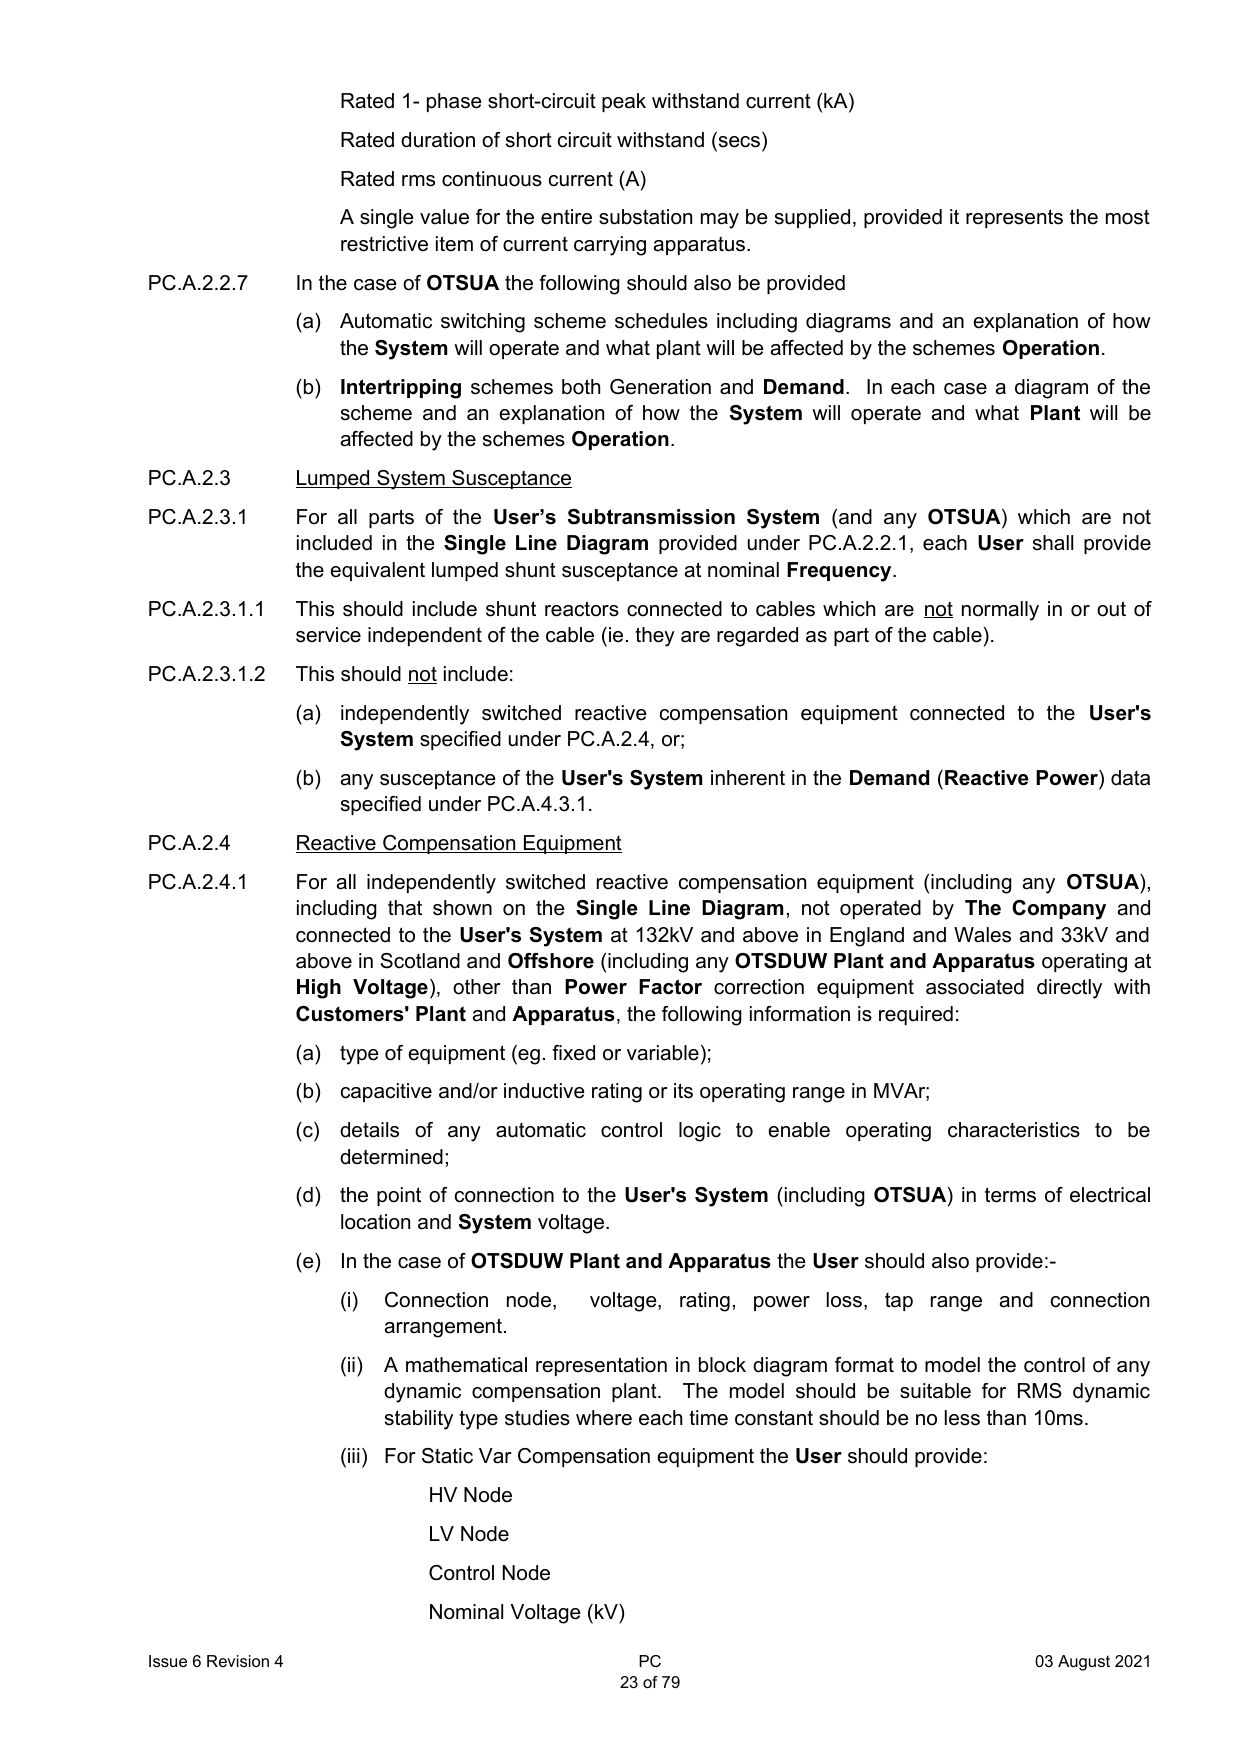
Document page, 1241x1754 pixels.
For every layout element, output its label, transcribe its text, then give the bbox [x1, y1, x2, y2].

text PC.A.2.3.1.1 This should include shunt reactors connected to cables which are not normally in or out of service independent of the cable (ie. they are regarded as part of the cable). [148, 596, 1152, 647]
text PC.A.2.2.7 In the case of OTSUA the following should also be provided [148, 270, 1152, 294]
text Rated rms continuous current (A) [295, 166, 1152, 190]
text HV Node [384, 1483, 1152, 1507]
text (b) Intertripping schemes both Generation and Demand. In each case a diagram of the scheme and an explanation of how the System will operate and what Plant will be affected by the schemes Operation. [295, 374, 1152, 451]
text Rated 1- phase short-circuit peak withstand current (kA) [295, 89, 1152, 113]
text LV Node [384, 1522, 1152, 1546]
text (a) independently switched reactive compensation equipment connected to the User's System specified under PC.A.2.4, or; [295, 701, 1152, 751]
text (a) type of equipment (eg. fixed or variable); [295, 1040, 1152, 1064]
text PC.A.2.4 Reactive Compensation Equipment [148, 831, 1152, 855]
text PC.A.2.3.1 For all parts of the User’s Subtransmission System (and any OTSUA) which are not included in the Single Line Diagram provided under PC.A.2.2.1, each User shall provide the equivalent lumped shunt susceptance at nominal Frequency. [148, 505, 1152, 582]
text Nominal Voltage (kV) [384, 1599, 1152, 1623]
text (b) capacitive and/or inductive rating or its operating range in MVAr; [295, 1079, 1152, 1103]
text PC.A.2.3 Lumped System Susceptance [148, 466, 1152, 490]
text Control Node [384, 1561, 1152, 1585]
text (i) Connection node, voltage, rating, power loss, tap range and connection arrangement. [340, 1287, 1152, 1338]
text A single value for the entire substation may be supplied, provided it represents the most restrictive item of current carrying apparatus. [295, 205, 1152, 256]
text PC.A.2.3.1.2 This should not include: [148, 662, 1152, 686]
text (iii) For Static Var Compensation equipment the User should provide: [340, 1444, 1152, 1468]
text (d) the point of connection to the User's System (including OTSUA) in terms of electrical location and System voltage. [295, 1183, 1152, 1234]
text (b) any susceptance of the User's System inherent in the Demand (Reactive Power) data specified under PC.A.4.3.1. [295, 766, 1152, 816]
text (a) Automatic switching scheme schedules including diagrams and an explanation of how the System will operate and what plant will be affected by the schemes Operation. [295, 309, 1152, 359]
text (e) In the case of OTSDUW Plant and Apparatus the User should also provide:- [295, 1248, 1152, 1272]
text (ii) A mathematical representation in block diagram format to model the control of any dynamic compensation plant. The model should be suitable for RMS dynamic stability type studies where each time constant should be no less than 10ms. [340, 1353, 1152, 1429]
text PC.A.2.4.1 For all independently switched reactive compensation equipment (including any OTSUA), including that shown on the Single Line Diagram, not operated by The Company and connected to the User's System at 132kV and above in England and Wales and 33kV and above in Scotland and Offshore (including any OTSDUW Plant and Apparatus operating at High Voltage), other than Power Factor correction equipment associated directly with Customers' Plant and Apparatus, the following information is required: [148, 870, 1152, 1026]
text (c) details of any automatic control logic to enable operating characteristics to be determined; [295, 1118, 1152, 1168]
text Rated duration of short circuit withstand (secs) [295, 127, 1152, 151]
